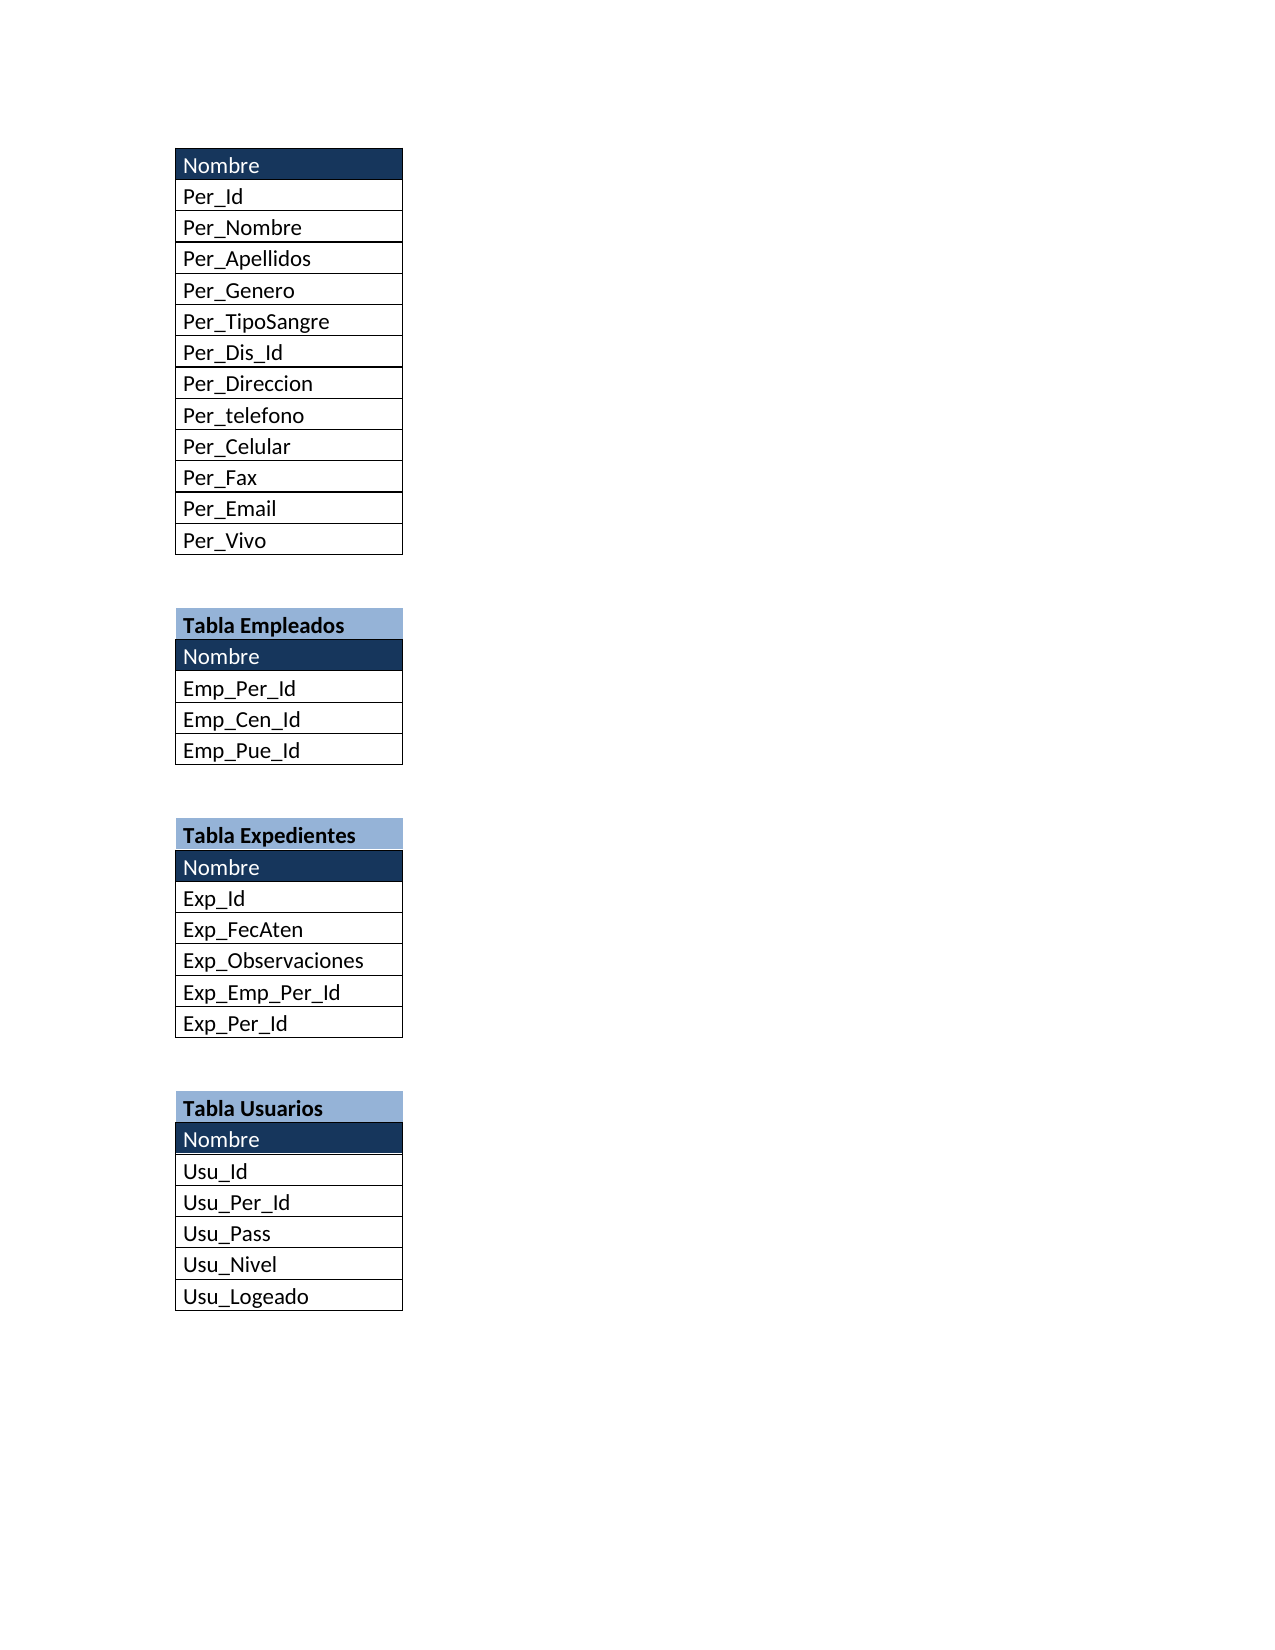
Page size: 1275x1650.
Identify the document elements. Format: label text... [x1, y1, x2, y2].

table_cell Per_Dis_Id [176, 336, 402, 366]
table_cell Emp_Cen_Id [176, 703, 402, 733]
table_cell Usu_Id [176, 1155, 402, 1185]
table_cell Nombre [176, 851, 402, 881]
table_cell Per_Nombre [176, 211, 402, 241]
table_cell Per_telefono [176, 399, 402, 429]
table_cell Emp_Pue_Id [176, 734, 402, 764]
table_cell Nombre [176, 640, 402, 670]
table_cell Nombre [176, 149, 402, 179]
table_cell Exp_Observaciones [176, 944, 402, 974]
table_cell Exp_Emp_Per_Id [176, 976, 402, 1006]
table_header Tabla Usuarios [176, 1091, 403, 1122]
table_cell Usu_Nivel [176, 1248, 402, 1278]
table_cell Exp_Id [176, 882, 402, 912]
table_cell Usu_Per_Id [176, 1186, 402, 1216]
table_cell Nombre [176, 1123, 402, 1153]
table_cell Per_Direccion [176, 368, 402, 398]
table_cell Per_Fax [176, 461, 402, 491]
table_cell Per_Celular [176, 430, 402, 460]
table_cell Per_TipoSangre [176, 305, 402, 335]
table_cell Per_Vivo [176, 524, 402, 554]
table_cell Emp_Per_Id [176, 671, 402, 702]
table_cell Per_Id [176, 180, 402, 210]
table_cell Usu_Pass [176, 1217, 402, 1247]
table_cell Per_Email [176, 493, 402, 523]
table_cell Exp_Per_Id [176, 1007, 402, 1037]
table_header Tabla Empleados [176, 608, 403, 639]
table_header Tabla Expedientes [176, 818, 403, 849]
table_cell Per_Apellidos [176, 243, 402, 273]
table_cell Usu_Logeado [176, 1280, 402, 1310]
table_cell Exp_FecAten [176, 913, 402, 943]
table_cell Per_Genero [176, 274, 402, 304]
